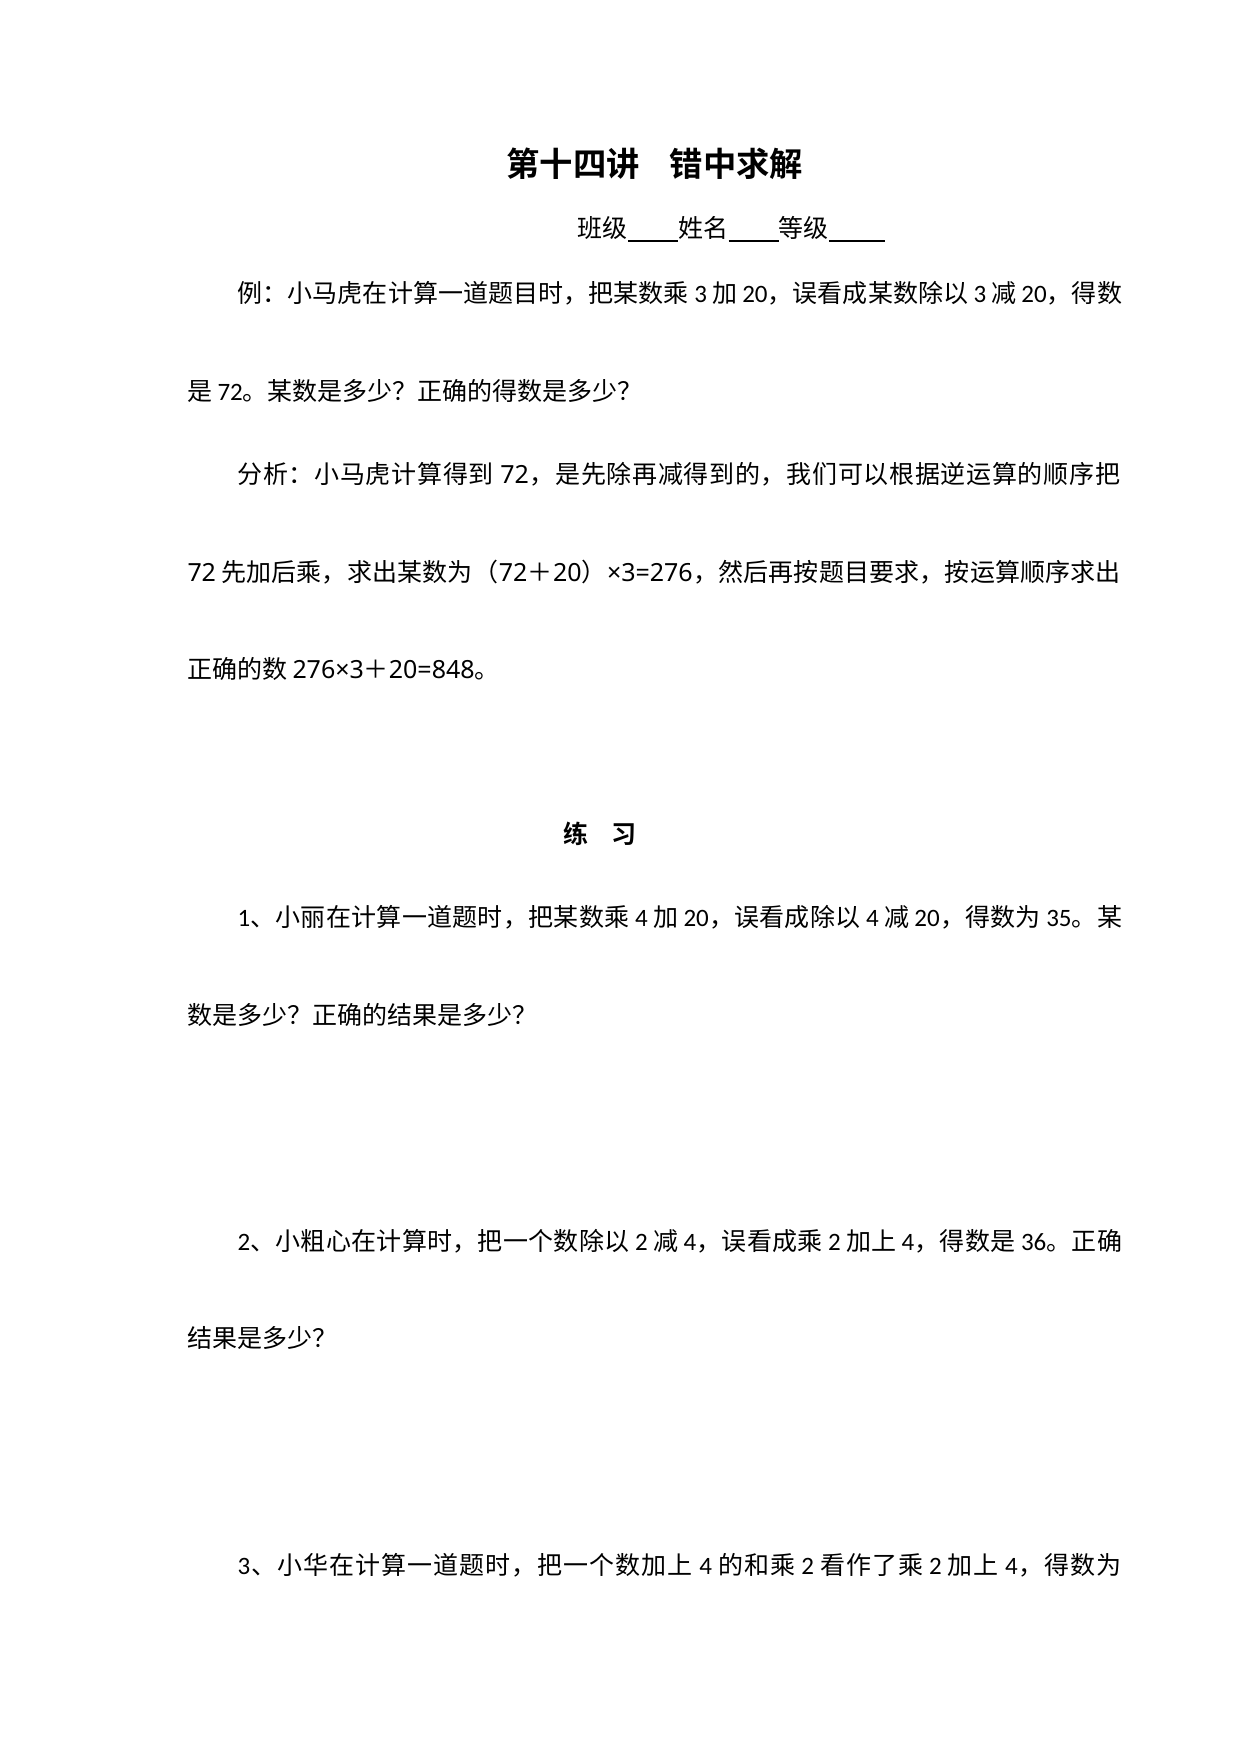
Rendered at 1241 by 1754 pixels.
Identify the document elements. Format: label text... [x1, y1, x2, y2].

text 第十四讲 错中求解 [187, 129, 1122, 194]
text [187, 1531, 1122, 1596]
text 例：小马虎在计算一道题目时，把某数乘3加20，误看成某数除以3减20，得数是72。某数是多少？正确的得数是多少？ [187, 259, 1122, 422]
text 班级 姓名 等级 [187, 194, 1072, 259]
text 练 习 [187, 800, 1122, 865]
text 1、小丽在计算一道题时，把某数乘4加20，误看成除以4减20，得数为35。某数是多少？正确的结果是多少？ [187, 883, 1122, 1046]
text 2、小粗心在计算时，把一个数除以2减4，误看成乘2加上4，得数是36。正确结果是多少？ [187, 1207, 1122, 1369]
text 分析：小马虎计算得到72，是先除再减得到的，我们可以根据逆运算的顺序把72先加后乘，求出某数为（72＋20）×3=276，然后再按题目要求，按运算顺序求出正确的数276×3＋20=848。 [187, 440, 1122, 700]
